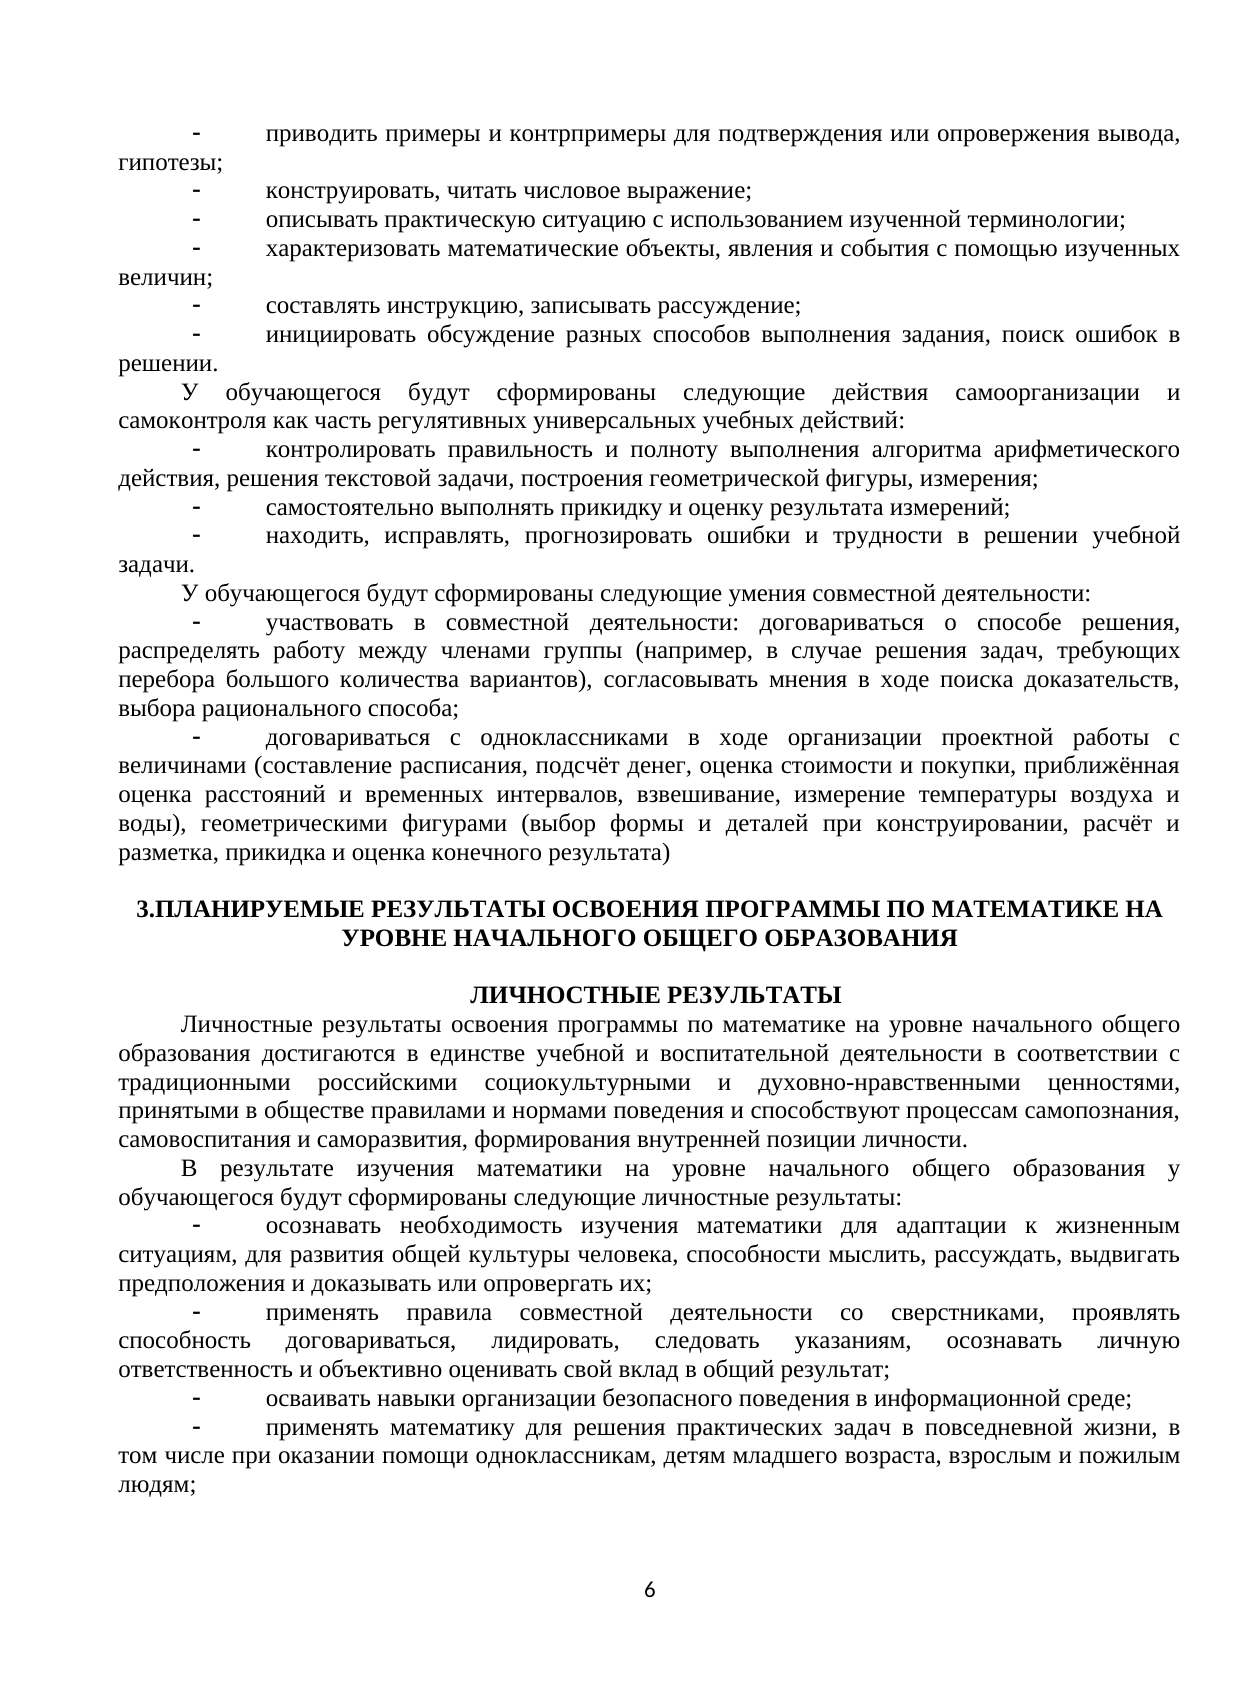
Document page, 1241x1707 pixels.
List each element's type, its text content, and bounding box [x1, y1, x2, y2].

text У обучающегося будут сформированы следующие действия самоорганизации и самоконтроля как часть регулятивных универсальных учебных действий: [118, 377, 1181, 434]
list инициировать обсуждение разных способов выполнения задания, поиск ошибок в решении. [118, 319, 1181, 377]
list применять правила совместной деятельности со сверстниками, проявлять способность договариваться, лидировать, следовать указаниям, осознавать личную ответственность и объективно оценивать свой вклад в общий результат; [118, 1297, 1181, 1383]
text Личностные результаты освоения программы по математике на уровне начального общего образования достигаются в единстве учебной и воспитательной деятельности в соответствии с традиционными российскими социокультурными и духовно-нравственными ценностями, принятыми в обществе правилами и нормами поведения и способствуют процессам самопознания, самовоспитания и саморазвития, формирования внутренней позиции личности. [118, 1009, 1181, 1153]
list составлять инструкцию, записывать рассуждение; [118, 291, 1181, 319]
list конструировать, читать числовое выражение; [118, 176, 1181, 204]
list участвовать в совместной деятельности: договариваться о способе решения, распределять работу между членами группы (например, в случае решения задач, требующих перебора большого количества вариантов), согласовывать мнения в ходе поиска доказательств, выбора рационального способа; [118, 607, 1181, 722]
list применять математику для решения практических задач в повседневной жизни, в том числе при оказании помощи одноклассникам, детям младшего возраста, взрослым и пожилым людям; [118, 1412, 1181, 1498]
list находить, исправлять, прогнозировать ошибки и трудности в решении учебной задачи. [118, 521, 1181, 578]
list контролировать правильность и полноту выполнения алгоритма арифметического действия, решения текстовой задачи, построения геометрической фигуры, измерения; [118, 434, 1181, 492]
list самостоятельно выполнять прикидку и оценку результата измерений; [118, 492, 1181, 521]
text ЛИЧНОСТНЫЕ РЕЗУЛЬТАТЫ [131, 981, 1181, 1009]
list осваивать навыки организации безопасного поведения в информационной среде; [118, 1383, 1181, 1412]
list осознавать необходимость изучения математики для адаптации к жизненным ситуациям, для развития общей культуры человека, способности мыслить, рассуждать, выдвигать предположения и доказывать или опровергать их; [118, 1211, 1181, 1297]
list договариваться с одноклассниками в ходе организации проектной работы с величинами (составление расписания, подсчёт денег, оценка стоимости и покупки, приближённая оценка расстояний и временных интервалов, взвешивание, измерение температуры воздуха и воды), геометрическими фигурами (выбор формы и деталей при конструировании, расчёт и разметка, прикидка и оценка конечного результата) [118, 722, 1181, 866]
list приводить примеры и контрпримеры для подтверждения или опровержения вывода, гипотезы; [118, 118, 1181, 176]
list характеризовать математические объекты, явления и события с помощью изученных величин; [118, 233, 1181, 291]
list описывать практическую ситуацию с использованием изученной терминологии; [118, 204, 1181, 233]
text 3.ПЛАНИРУЕМЫЕ РЕЗУЛЬТАТЫ ОСВОЕНИЯ ПРОГРАММЫ ПО МАТЕМАТИКЕ НА УРОВНЕ НАЧАЛЬНОГО ОБЩЕГО ОБРАЗОВАНИЯ [118, 894, 1181, 952]
text У обучающегося будут сформированы следующие умения совместной деятельности: [118, 578, 1181, 607]
text В результате изучения математики на уровне начального общего образования у обучающегося будут сформированы следующие личностные результаты: [118, 1153, 1181, 1211]
